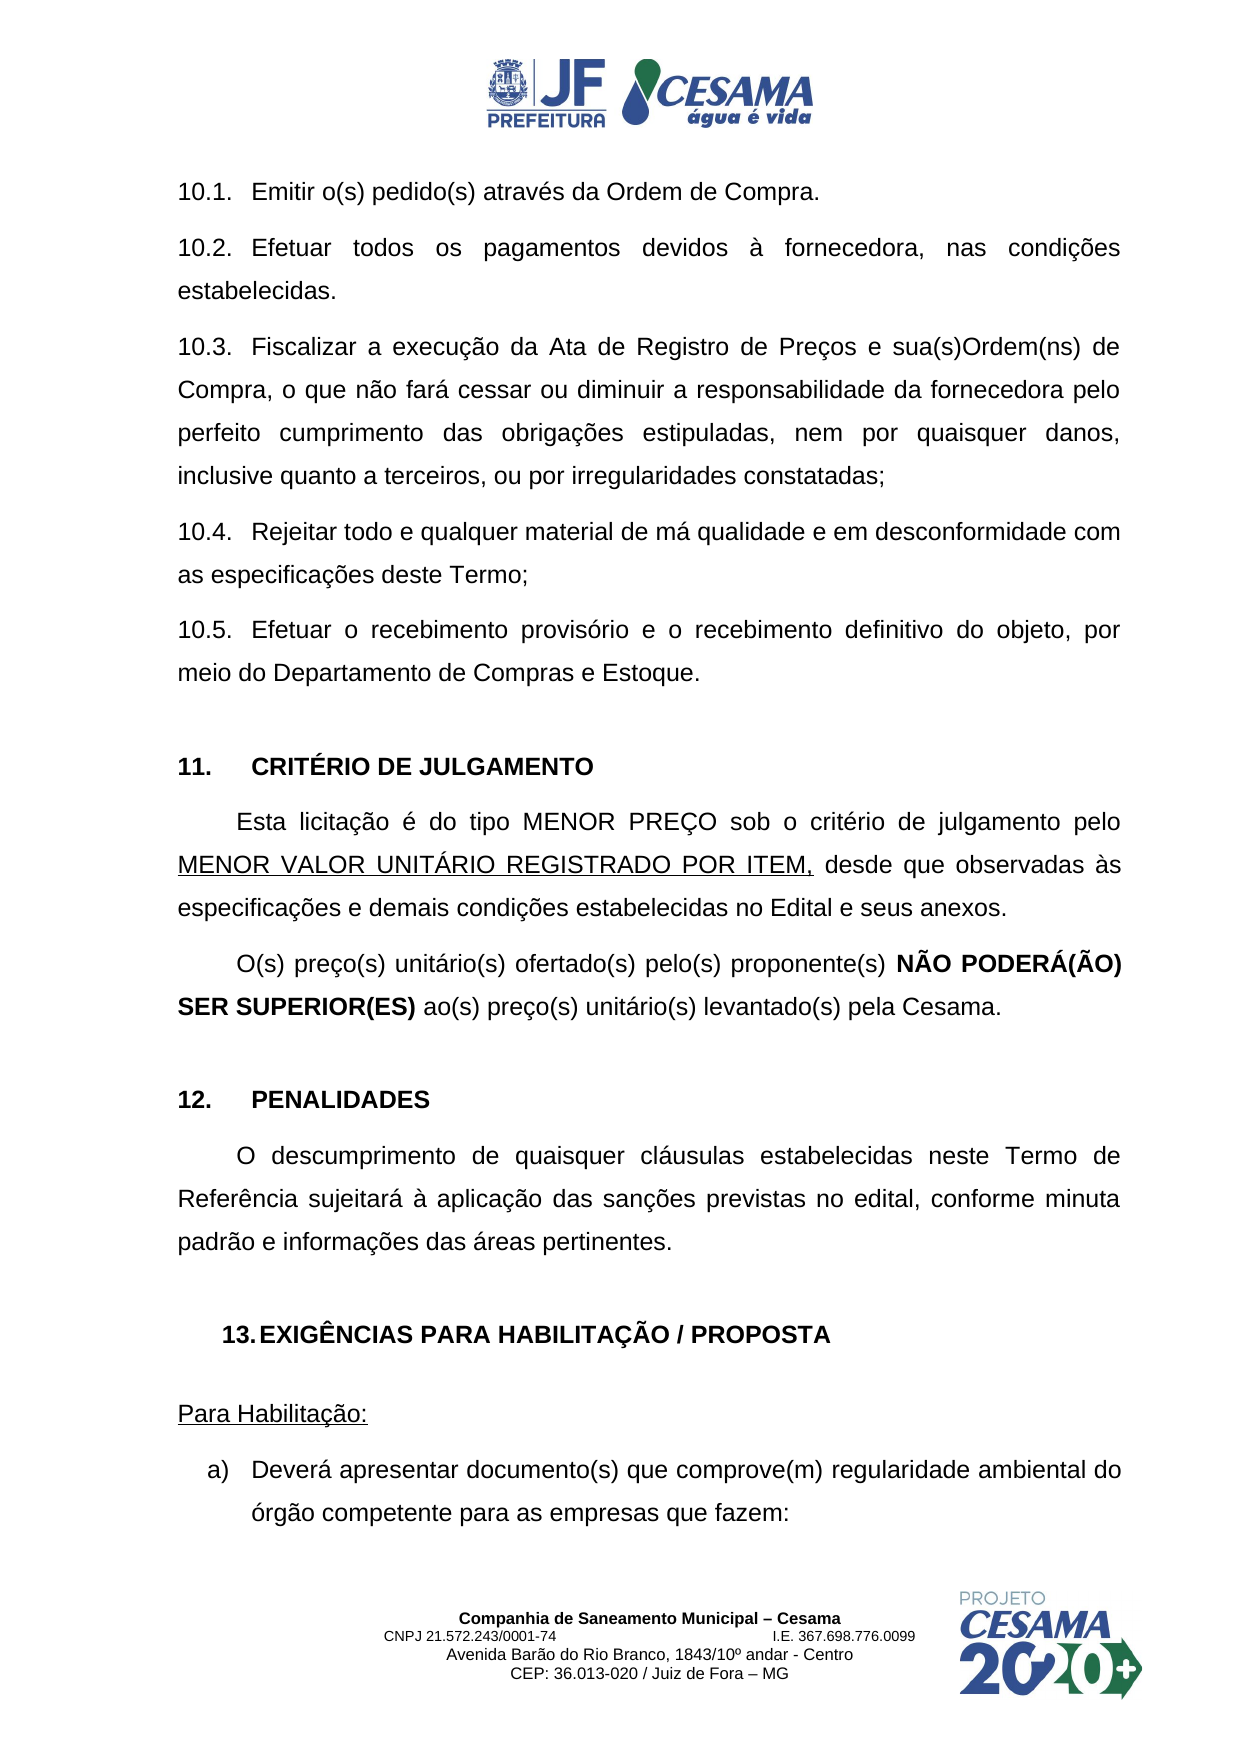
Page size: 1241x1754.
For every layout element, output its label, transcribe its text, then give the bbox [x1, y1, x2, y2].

list CRITÉRIO DE JULGAMENTO [177, 752, 1122, 780]
text O(s) preço(s) unitário(s) ofertado(s) pelo(s) proponente(s) NÃO PODERÁ(ÃO) SER SUPERIOR(ES) ao(s) preço(s) unitário(s) levantado(s) pela Cesama. [177, 949, 1122, 1021]
list Rejeitar todo e qualquer material de má qualidade e em desconformidade com as especificações deste Termo; [177, 517, 1122, 588]
list Fiscalizar a execução da Ata de Registro de Preços e sua(s)Ordem(ns) de Compra, o que não fará cessar ou diminuir a responsabilidade da fornecedora pelo perfeito cumprimento das obrigações estipuladas, nem por quaisquer danos, inclusive quanto a terceiros, ou por irregularidades constatadas; [177, 332, 1122, 490]
list Efetuar o recebimento provisório e o recebimento definitivo do objeto, por meio do Departamento de Compras e Estoque. [177, 615, 1122, 687]
list Efetuar todos os pagamentos devidos à fornecedora, nas condições estabelecidas. [177, 233, 1122, 305]
picture [959, 1591, 1143, 1700]
picture [486, 59, 813, 128]
text a) Deverá apresentar documento(s) que comprove(m) regularidade ambiental do órgão competente para as empresas que fazem: [207, 1455, 1122, 1527]
list PENALIDADES [177, 1085, 1122, 1114]
text Esta licitação é do tipo MENOR PREÇO sob o critério de julgamento pelo MENOR VALOR UNITÁRIO REGISTRADO POR ITEM, desde que observadas às especificações e demais condições estabelecidas no Edital e seus anexos. [177, 807, 1122, 922]
text Para Habilitação: [177, 1399, 1122, 1428]
list Emitir o(s) pedido(s) através da Ordem de Compra. [177, 177, 1122, 206]
list EXIGÊNCIAS PARA HABILITAÇÃO / PROPOSTA [222, 1320, 1122, 1349]
text O descumprimento de quaisquer cláusulas estabelecidas neste Termo de Referência sujeitará à aplicação das sanções previstas no edital, conforme minuta padrão e informações das áreas pertinentes. [177, 1141, 1122, 1256]
